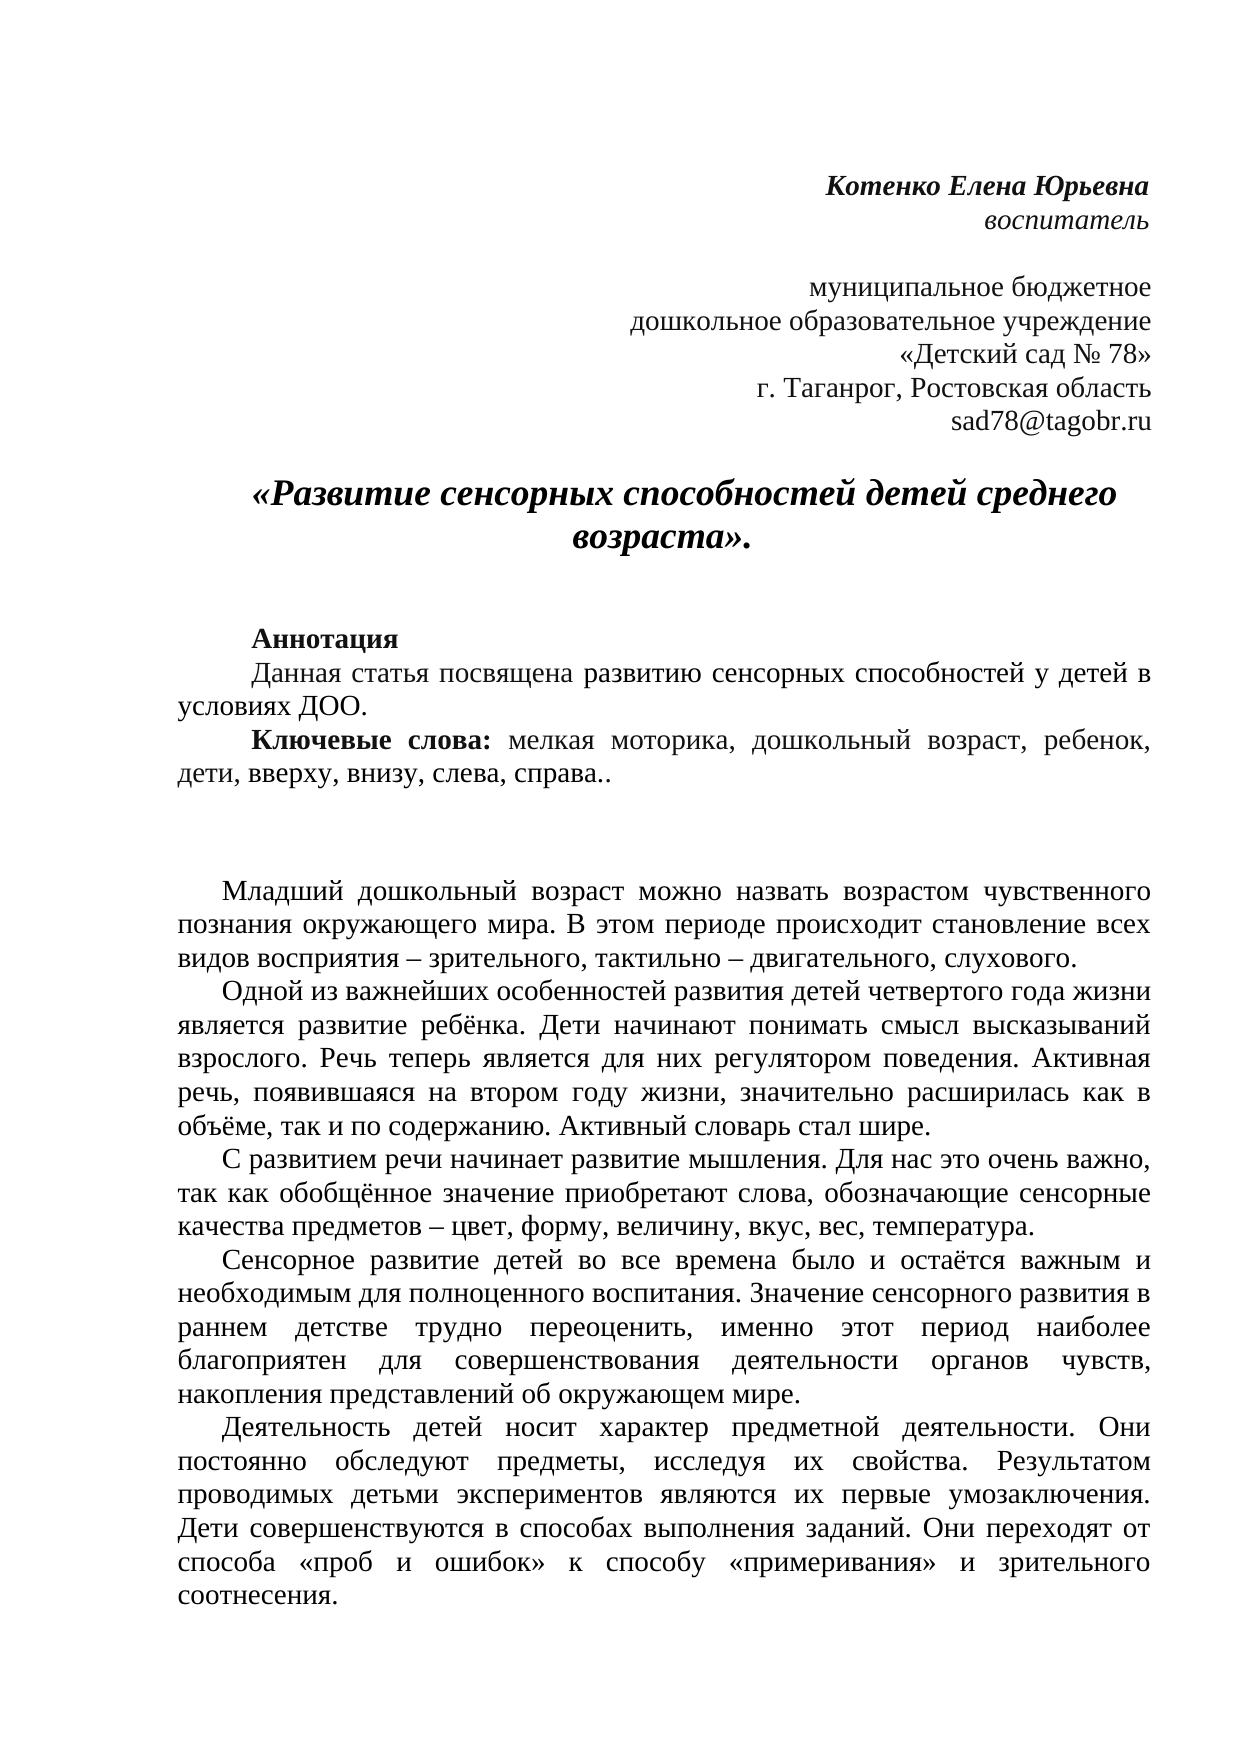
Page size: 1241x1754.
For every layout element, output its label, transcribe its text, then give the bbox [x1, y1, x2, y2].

text Одной из важнейших особенностей развития детей четвертого года жизни является развитие ребёнка. Дети начинают понимать смысл высказываний взрослого. Речь теперь является для них регулятором поведения. Активная речь, появившаяся на втором году жизни, значительно расширилась как в объёме, так и по содержанию. Активный словарь стал шире. [177, 973, 1152, 1141]
text дошкольное образовательное учреждение [177, 303, 1152, 336]
text «Детский сад № 78» [177, 336, 1152, 370]
text муниципальное бюджетное [177, 269, 1152, 303]
text воспитатель [177, 202, 1152, 236]
text г. Таганрог, Ростовская область [177, 370, 1152, 403]
text Данная статья посвящена развитию сенсорных способностей у детей в условиях ДОО. [177, 655, 1152, 722]
text С развитием речи начинает развитие мышления. Для нас это очень важно, так как обобщённое значение приобретают слова, обозначающие сенсорные качества предметов – цвет, форму, величину, вкус, вес, температура. [177, 1141, 1152, 1242]
text sad78@tagobr.ru [177, 403, 1152, 437]
text Деятельность детей носит характер предметной деятельности. Они постоянно обследуют предметы, исследуя их свойства. Результатом проводимых детьми экспериментов являются их первые умозаключения. Дети совершенствуются в способах выполнения заданий. Они переходят от способа «проб и ошибок» к способу «примеривания» и зрительного соотнесения. [177, 1409, 1152, 1611]
text Ключевые слова: мелкая моторика, дошкольный возраст, ребенок, дети, вверху, внизу, слева, справа.. [177, 722, 1152, 789]
text Котенко Елена Юрьевна [177, 168, 1152, 202]
text Младший дошкольный возраст можно назвать возрастом чувственного познания окружающего мира. В этом периоде происходит становление всех видов восприятия – зрительного, тактильно – двигательного, слухового. [177, 873, 1152, 973]
text Сенсорное развитие детей во все времена было и остаётся важным и необходимым для полноценного воспитания. Значение сенсорного развития в раннем детстве трудно переоценить, именно этот период наиболее благоприятен для совершенствования деятельности органов чувств, накопления представлений об окружающем мире. [177, 1242, 1152, 1409]
text Аннотация [177, 621, 1152, 655]
text «Развитие сенсорных способностей детей среднего возраста». [177, 470, 1152, 557]
